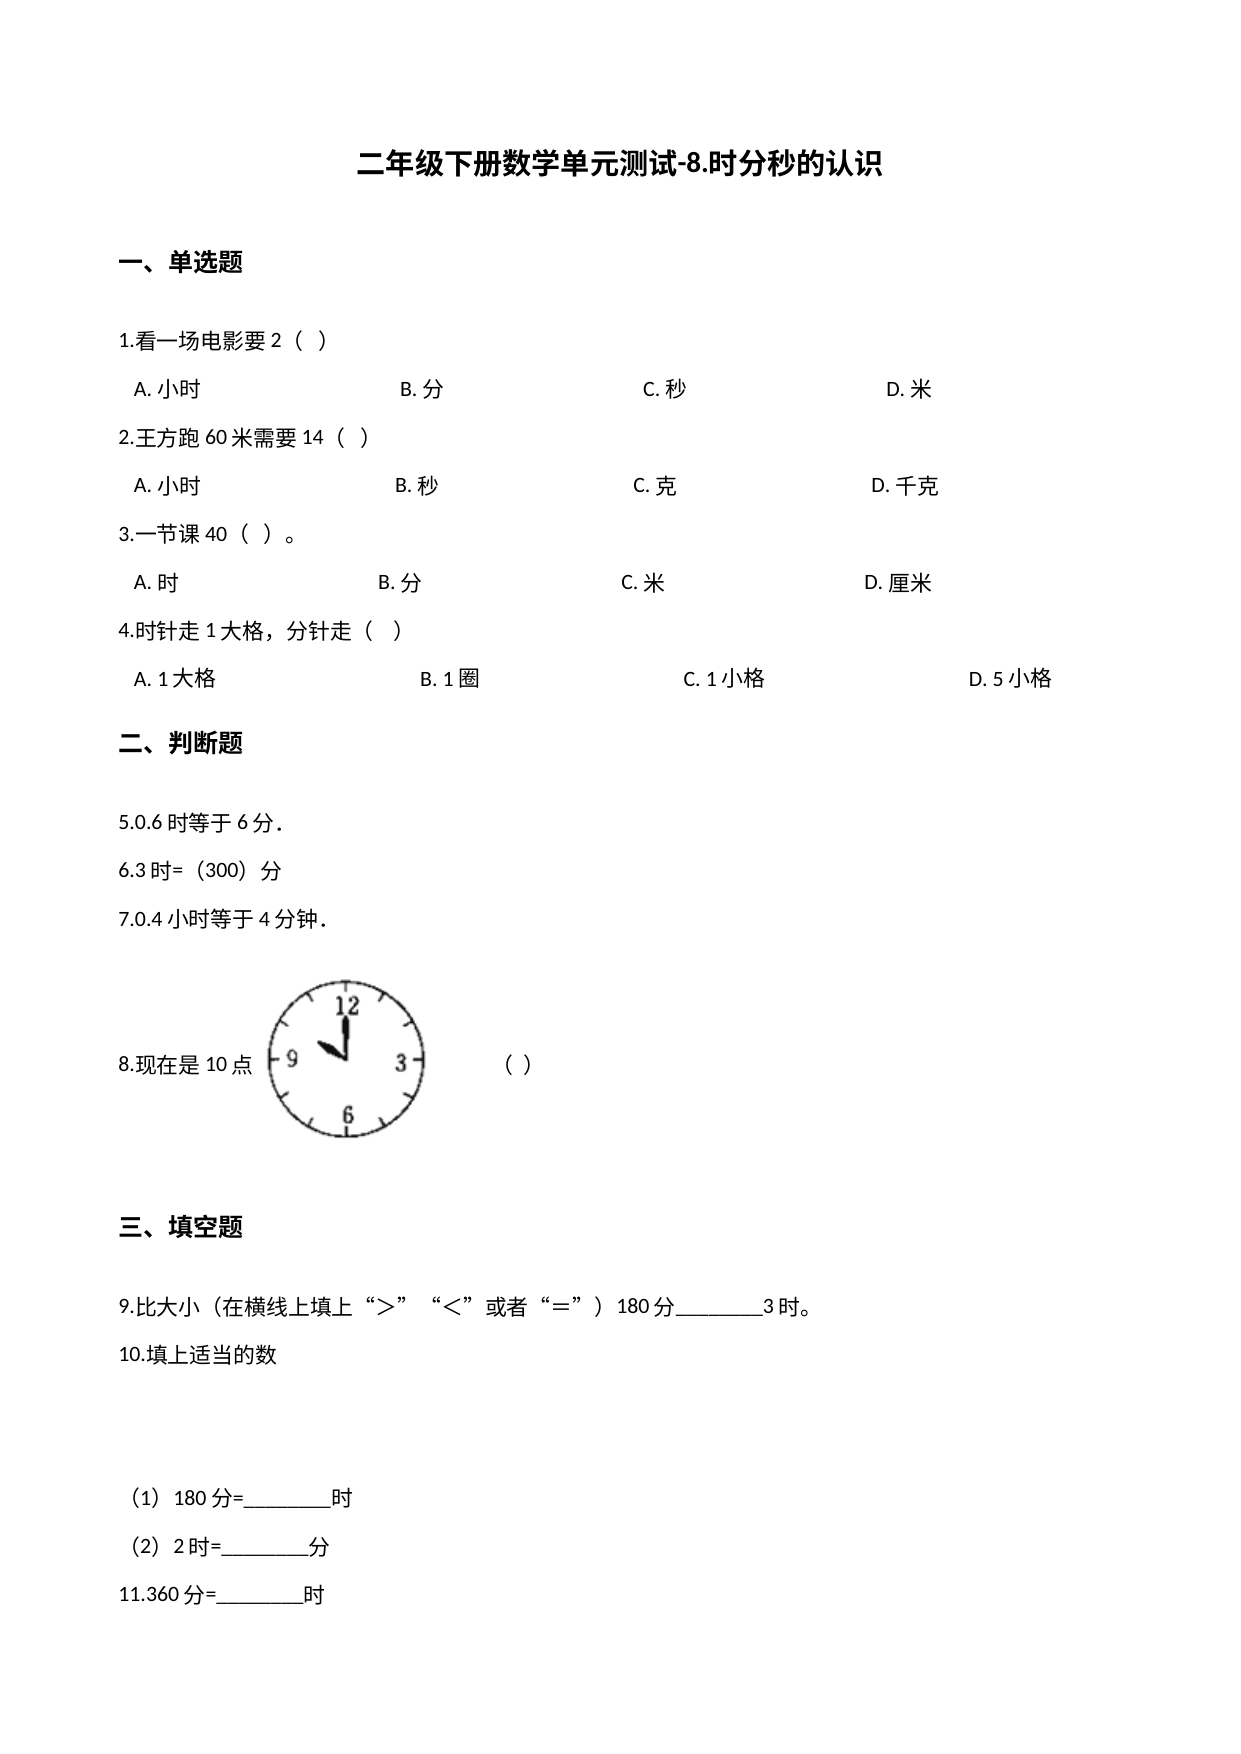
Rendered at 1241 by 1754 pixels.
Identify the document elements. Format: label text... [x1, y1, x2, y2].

text 11.360分=________时 [118, 1577, 1122, 1610]
text 2.王方跑60米需要14（ ） [118, 420, 1122, 453]
text 9.比大小（在横线上填上“＞”“＜”或者“＝”）180分________3时。 [118, 1289, 1122, 1322]
text 二年级下册数学单元测试-8.时分秒的认识 [118, 129, 1122, 194]
text 7.0.4小时等于4分钟． [118, 902, 1122, 934]
text 8.现在是10点 （ ） [118, 950, 1122, 1178]
text 6.3时=（300）分 [118, 853, 1122, 886]
text （1）180分=________时 [118, 1481, 1122, 1513]
text （2）2时=________分 [118, 1529, 1122, 1562]
text 4.时针走1大格，分针走（ ） [118, 614, 1122, 646]
text A. 时 B. 分 C. 米 D. 厘米 [134, 565, 1122, 598]
text 三、填空题 [118, 1193, 1122, 1258]
text 二、判断题 [118, 709, 1122, 774]
text A. 1大格 B. 1圈 C. 1小格 D. 5小格 [134, 662, 1122, 694]
text 5.0.6时等于6分． [118, 805, 1122, 838]
text 一、单选题 [118, 228, 1122, 293]
text 3.一节课40（ ）。 [118, 517, 1122, 549]
text A. 小时 B. 秒 C. 克 D. 千克 [134, 469, 1122, 501]
text A. 小时 B. 分 C. 秒 D. 米 [134, 372, 1122, 404]
text 10.填上适当的数 [118, 1337, 1122, 1467]
text 1.看一场电影要2（ ） [118, 324, 1122, 356]
picture [258, 950, 448, 1155]
